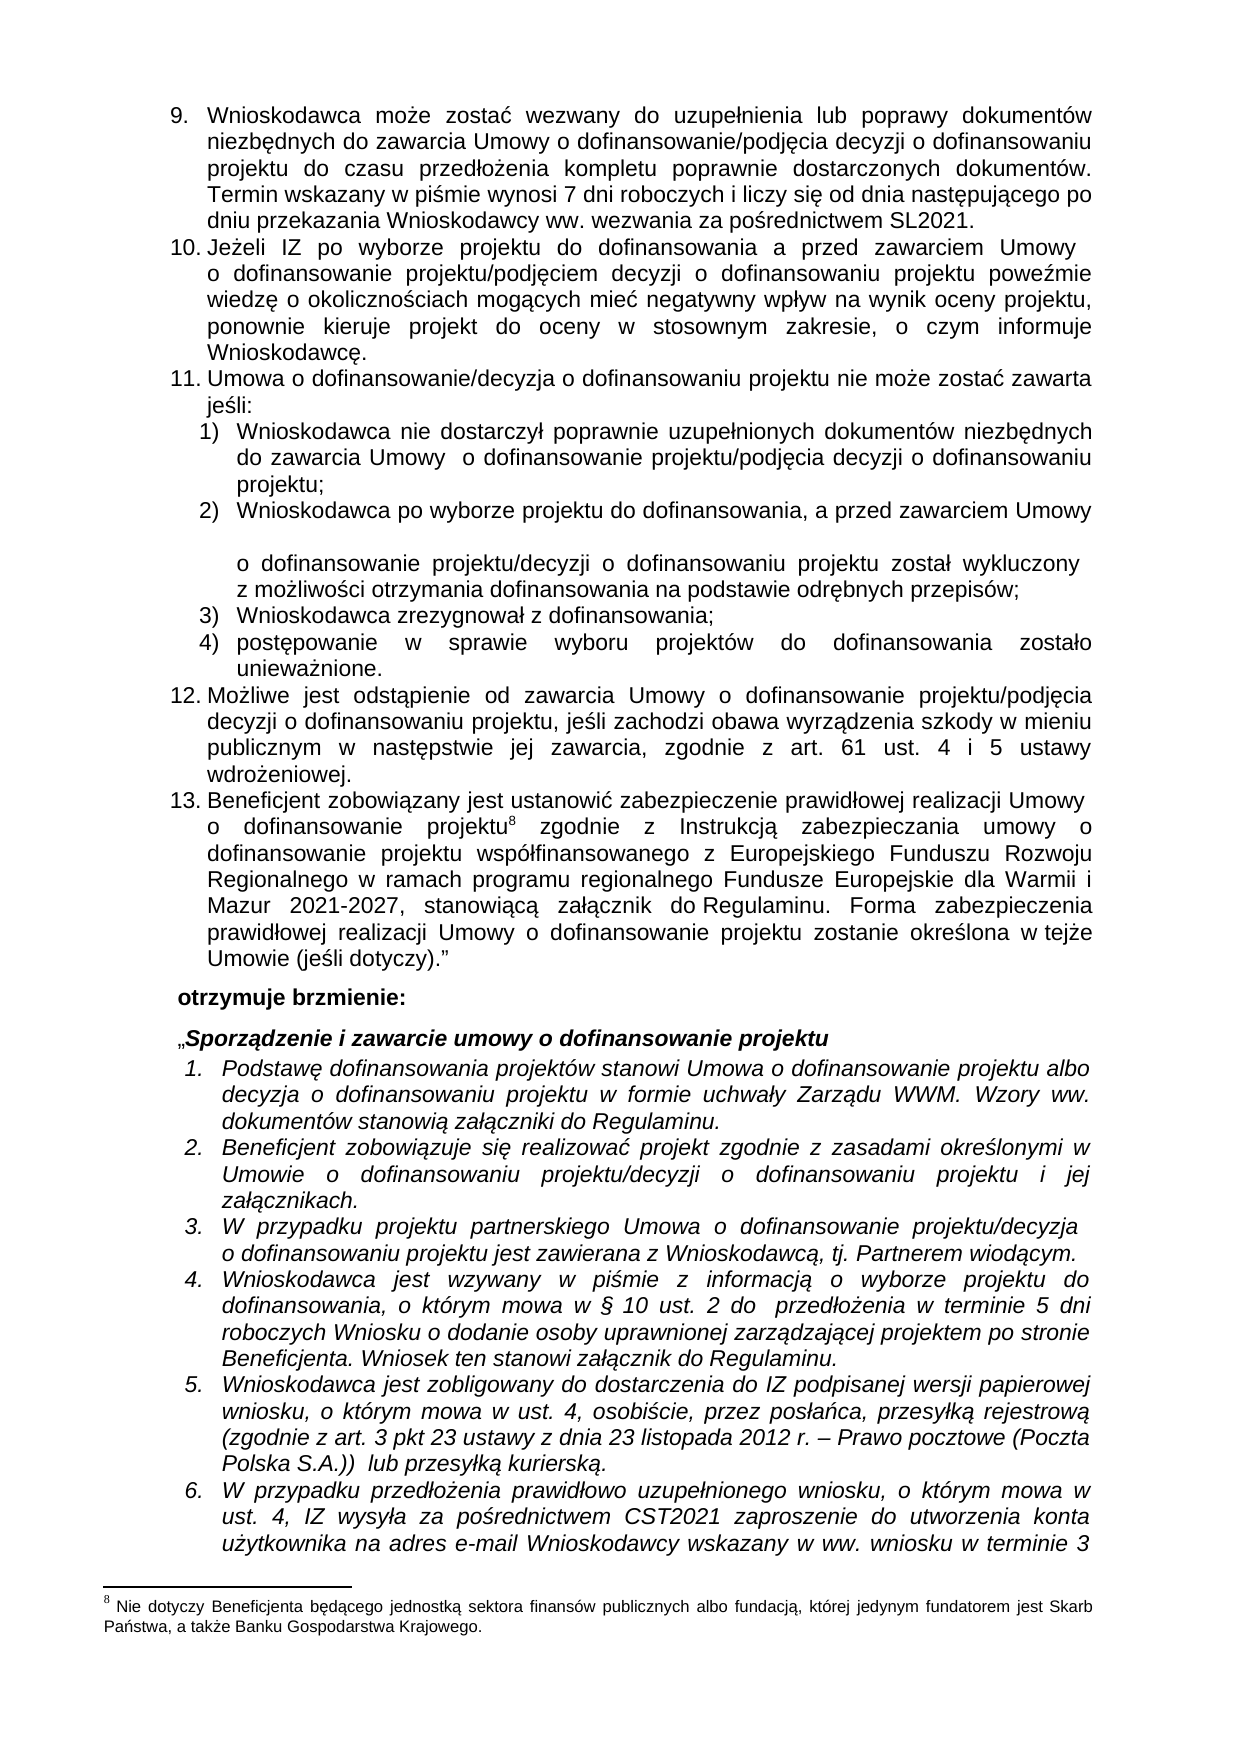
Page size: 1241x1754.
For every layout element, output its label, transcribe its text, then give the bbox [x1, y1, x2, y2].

text otrzymuje brzmienie: [103, 984, 1093, 1010]
list Beneficjent zobowiązuje się realizować projekt zgodnie z zasadami określonymi w Umowie o dofinansowaniu projektu/decyzji o dofinansowaniu projektu i jej załącznikach. [184, 1134, 1093, 1213]
subtitle „Sporządzenie i zawarcie umowy o dofinansowanie projektu [103, 1025, 1093, 1051]
list Jeżeli IZ po wyborze projektu do dofinansowania a przed zawarciem Umowy o dofinansowanie projektu/podjęciem decyzji o dofinansowaniu projektu poweźmie wiedzę o okolicznościach mogących mieć negatywny wpływ na wynik oceny projektu, ponownie kieruje projekt do oceny w stosownym zakresie, o czym informuje Wnioskodawcę. [170, 233, 1093, 365]
list postępowanie w sprawie wyboru projektów do dofinansowania zostało unieważnione. [199, 629, 1093, 682]
list Możliwe jest odstąpienie od zawarcia Umowy o dofinansowanie projektu/podjęcia decyzji o dofinansowaniu projektu, jeśli zachodzi obawa wyrządzenia szkody w mieniu publicznym w następstwie jej zawarcia, zgodnie z art. 61 ust. 4 i 5 ustawy wdrożeniowej. [170, 682, 1093, 787]
list Umowa o dofinansowanie/decyzja o dofinansowaniu projektu nie może zostać zawarta jeśli: [170, 365, 1093, 418]
list Wnioskodawca po wyborze projektu do dofinansowania, a przed zawarciem Umowy o dofinansowanie projektu/decyzji o dofinansowaniu projektu został wykluczony z możliwości otrzymania dofinansowania na podstawie odrębnych przepisów; [199, 497, 1093, 602]
list Wnioskodawca jest zobligowany do dostarczenia do IZ podpisanej wersji papierowej wniosku, o którym mowa w ust. 4, osobiście, przez posłańca, przesyłką rejestrową (zgodnie z art. 3 pkt 23 ustawy z dnia 23 listopada 2012 r. – Prawo pocztowe (Poczta Polska S.A.)) lub przesyłką kurierską. [184, 1371, 1093, 1477]
list Podstawę dofinansowania projektów stanowi Umowa o dofinansowanie projektu albo decyzja o dofinansowaniu projektu w formie uchwały Zarządu WWM. Wzory ww. dokumentów stanowią załączniki do Regulaminu. [184, 1055, 1093, 1134]
list Wnioskodawca zrezygnował z dofinansowania; [199, 602, 1093, 629]
list Wnioskodawca może zostać wezwany do uzupełnienia lub poprawy dokumentów niezbędnych do zawarcia Umowy o dofinansowanie/podjęcia decyzji o dofinansowaniu projektu do czasu przedłożenia kompletu poprawnie dostarczonych dokumentów. Termin wskazany w piśmie wynosi 7 dni roboczych i liczy się od dnia następującego po dniu przekazania Wnioskodawcy ww. wezwania za pośrednictwem SL2021. [170, 102, 1093, 233]
list Wnioskodawca jest wzywany w piśmie z informacją o wyborze projektu do dofinansowania, o którym mowa w § 10 ust. 2 do przedłożenia w terminie 5 dni roboczych Wniosku o dodanie osoby uprawnionej zarządzającej projektem po stronie Beneficjenta. Wniosek ten stanowi załącznik do Regulaminu. [184, 1266, 1093, 1371]
list Beneficjent zobowiązany jest ustanowić zabezpieczenie prawidłowej realizacji Umowy o dofinansowanie projektu zgodnie z Instrukcją zabezpieczania umowy o dofinansowanie projektu współfinansowanego z Europejskiego Funduszu Rozwoju Regionalnego w ramach programu regionalnego Fundusze Europejskie dla Warmii i Mazur 2021-2027, stanowiącą załącznik do Regulaminu. Forma zabezpieczenia prawidłowej realizacji Umowy o dofinansowanie projektu zostanie określona w tejże Umowie (jeśli dotyczy).” [169, 787, 1093, 971]
list Wnioskodawca nie dostarczył poprawnie uzupełnionych dokumentów niezbędnych do zawarcia Umowy o dofinansowanie projektu/podjęcia decyzji o dofinansowaniu projektu; [199, 418, 1093, 497]
list W przypadku projektu partnerskiego Umowa o dofinansowanie projektu/decyzja o dofinansowaniu projektu jest zawierana z Wnioskodawcą, tj. Partnerem wiodącym. [184, 1213, 1093, 1266]
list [184, 1477, 1093, 1556]
